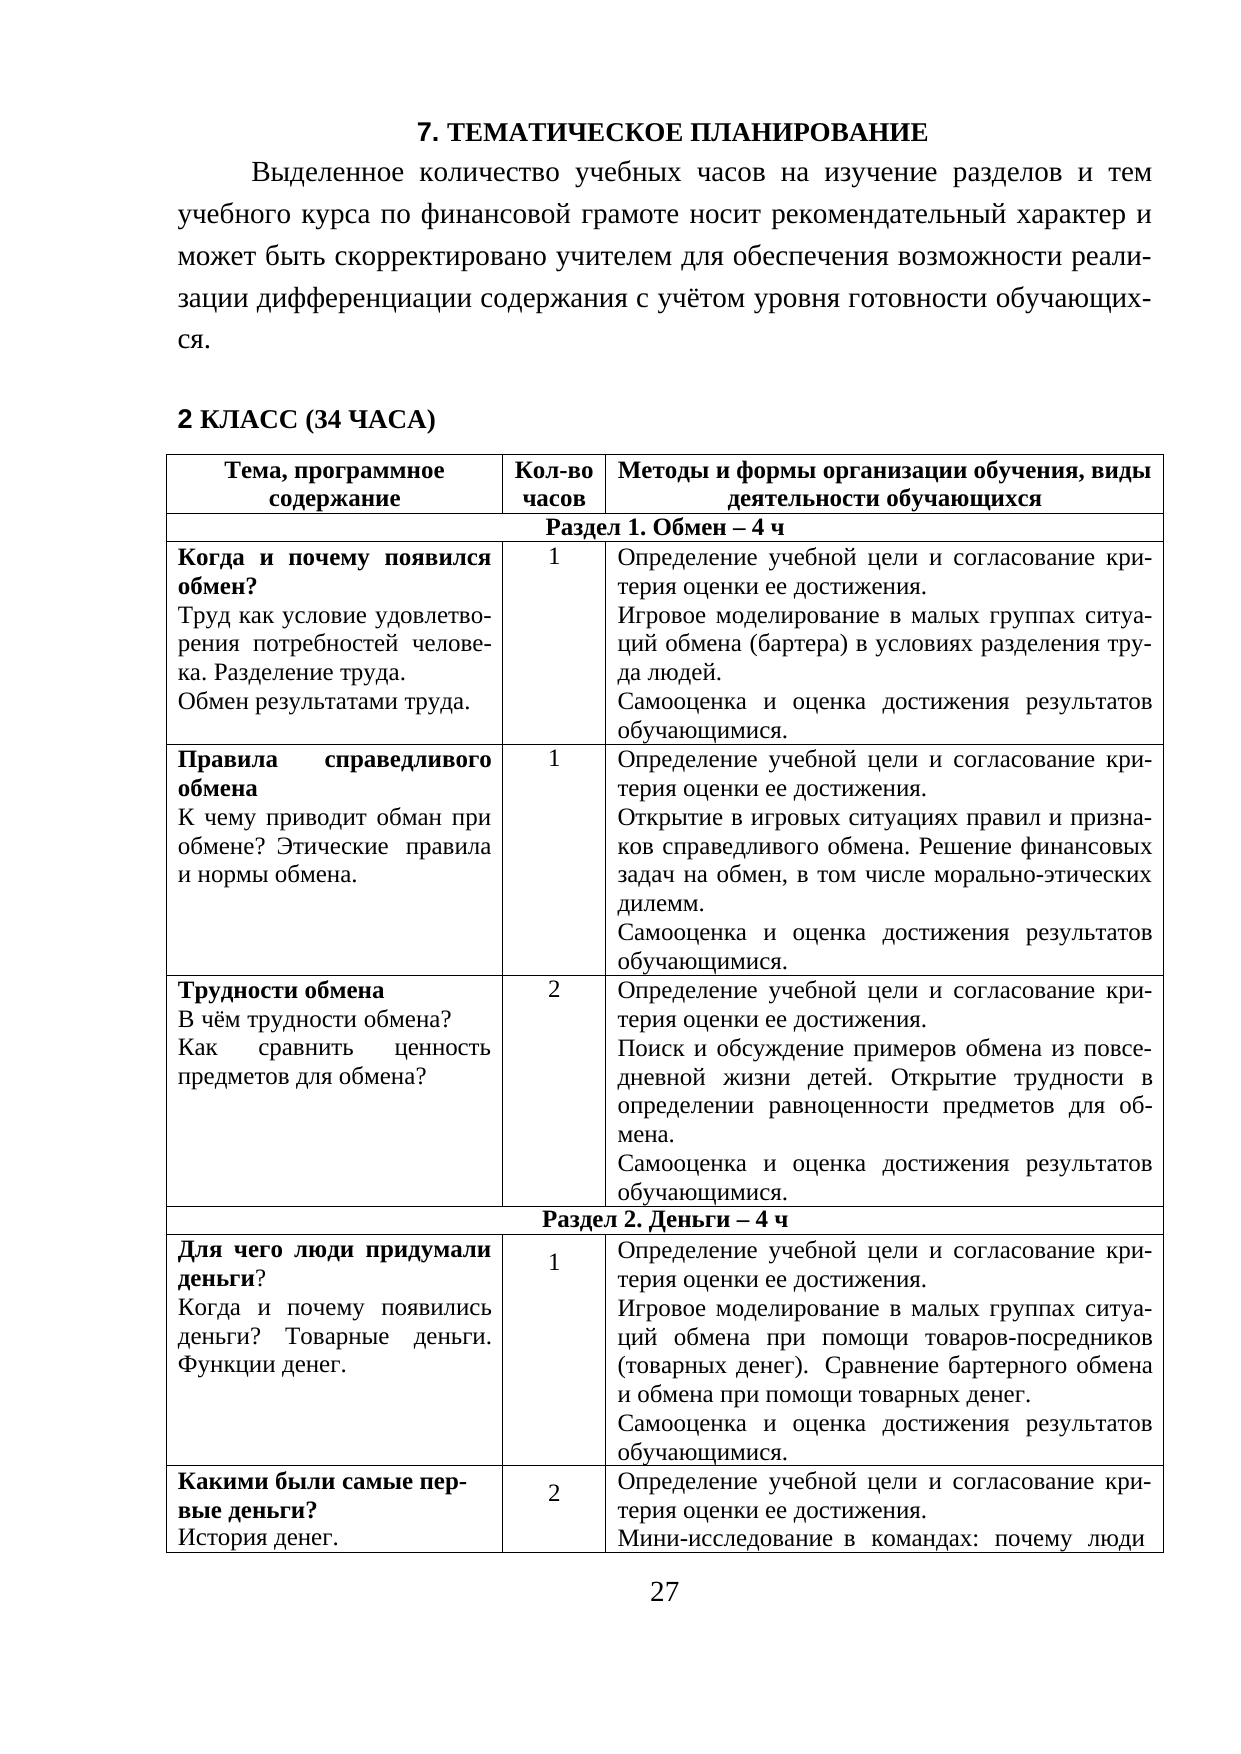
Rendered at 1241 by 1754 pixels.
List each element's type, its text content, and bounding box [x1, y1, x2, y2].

table_cell Раздел 1. Обмен – 4 ч [167, 514, 1163, 541]
table_cell Правила справедливого обмена К чему приводит обман при обмене? Этические правила и нормы обмена. [167, 745, 502, 974]
list ТЕМАТИЧЕСКОЕ ПЛАНИРОВАНИЕ [417, 116, 1176, 147]
table_cell 2 [503, 976, 605, 1206]
table_cell Определение учебной цели и согласование кри- терия оценки ее достижения. Мини-исследование в командах: почему люди [606, 1466, 1163, 1552]
table_cell Определение учебной цели и согласование кри- терия оценки ее достижения. Игровое моделирование в малых группах ситуа- ций обмена при помощи товаров-посредников (товарных денег). Сравнение бартерного обмена и обмена при помощи товарных денег. Самооценка и оценка достижения результатов обучающимися. [606, 1235, 1163, 1465]
table_cell Определение учебной цели и согласование кри- терия оценки ее достижения. Открытие в игровых ситуациях правил и призна- ков справедливого обмена. Решение финансовых задач на обмен, в том числе морально-этических дилемм. Самооценка и оценка достижения результатов обучающимися. [606, 745, 1163, 974]
table_cell Определение учебной цели и согласование кри- терия оценки ее достижения. Игровое моделирование в малых группах ситуа- ций обмена (бартера) в условиях разделения тру- да людей. Самооценка и оценка достижения результатов обучающимися. [606, 542, 1163, 743]
text Выделенное количество учебных часов на изучение разделов и тем учебного курса по финансовой грамоте носит рекомендательный характер и может быть скорректировано учителем для обеспечения возможности реали- зации дифференциации содержания с учётом уровня готовности обучающих- ся. [177, 154, 1153, 355]
table_header Тема, программное содержание [167, 455, 502, 513]
table_header Кол-во часов [503, 455, 605, 513]
table_cell 1 [503, 745, 605, 974]
table_cell 1 [503, 1235, 605, 1465]
table_cell Раздел 2. Деньги – 4 ч [167, 1207, 1163, 1234]
table_header Методы и формы организации обучения, виды деятельности обучающихся [606, 455, 1163, 513]
table_cell 1 [503, 542, 605, 743]
table_cell Определение учебной цели и согласование кри- терия оценки ее достижения. Поиск и обсуждение примеров обмена из повсе- дневной жизни детей. Открытие трудности в определении равноценности предметов для об- мена. Самооценка и оценка достижения результатов обучающимися. [606, 976, 1163, 1206]
table_cell Когда и почему появился обмен? Труд как условие удовлетво- рения потребностей челове- ка. Разделение труда. Обмен результатами труда. [167, 542, 502, 743]
list КЛАСС (34 ЧАСА) [177, 403, 1176, 434]
table_cell Какими были самые пер- вые деньги? История денег. [167, 1466, 502, 1552]
table_cell Трудности обмена В чём трудности обмена? Как сравнить ценность предметов для обмена? [167, 976, 502, 1206]
table_cell Для чего люди придумали деньги? Когда и почему появились деньги? Товарные деньги. Функции денег. [167, 1235, 502, 1465]
table_cell 2 [503, 1466, 605, 1552]
